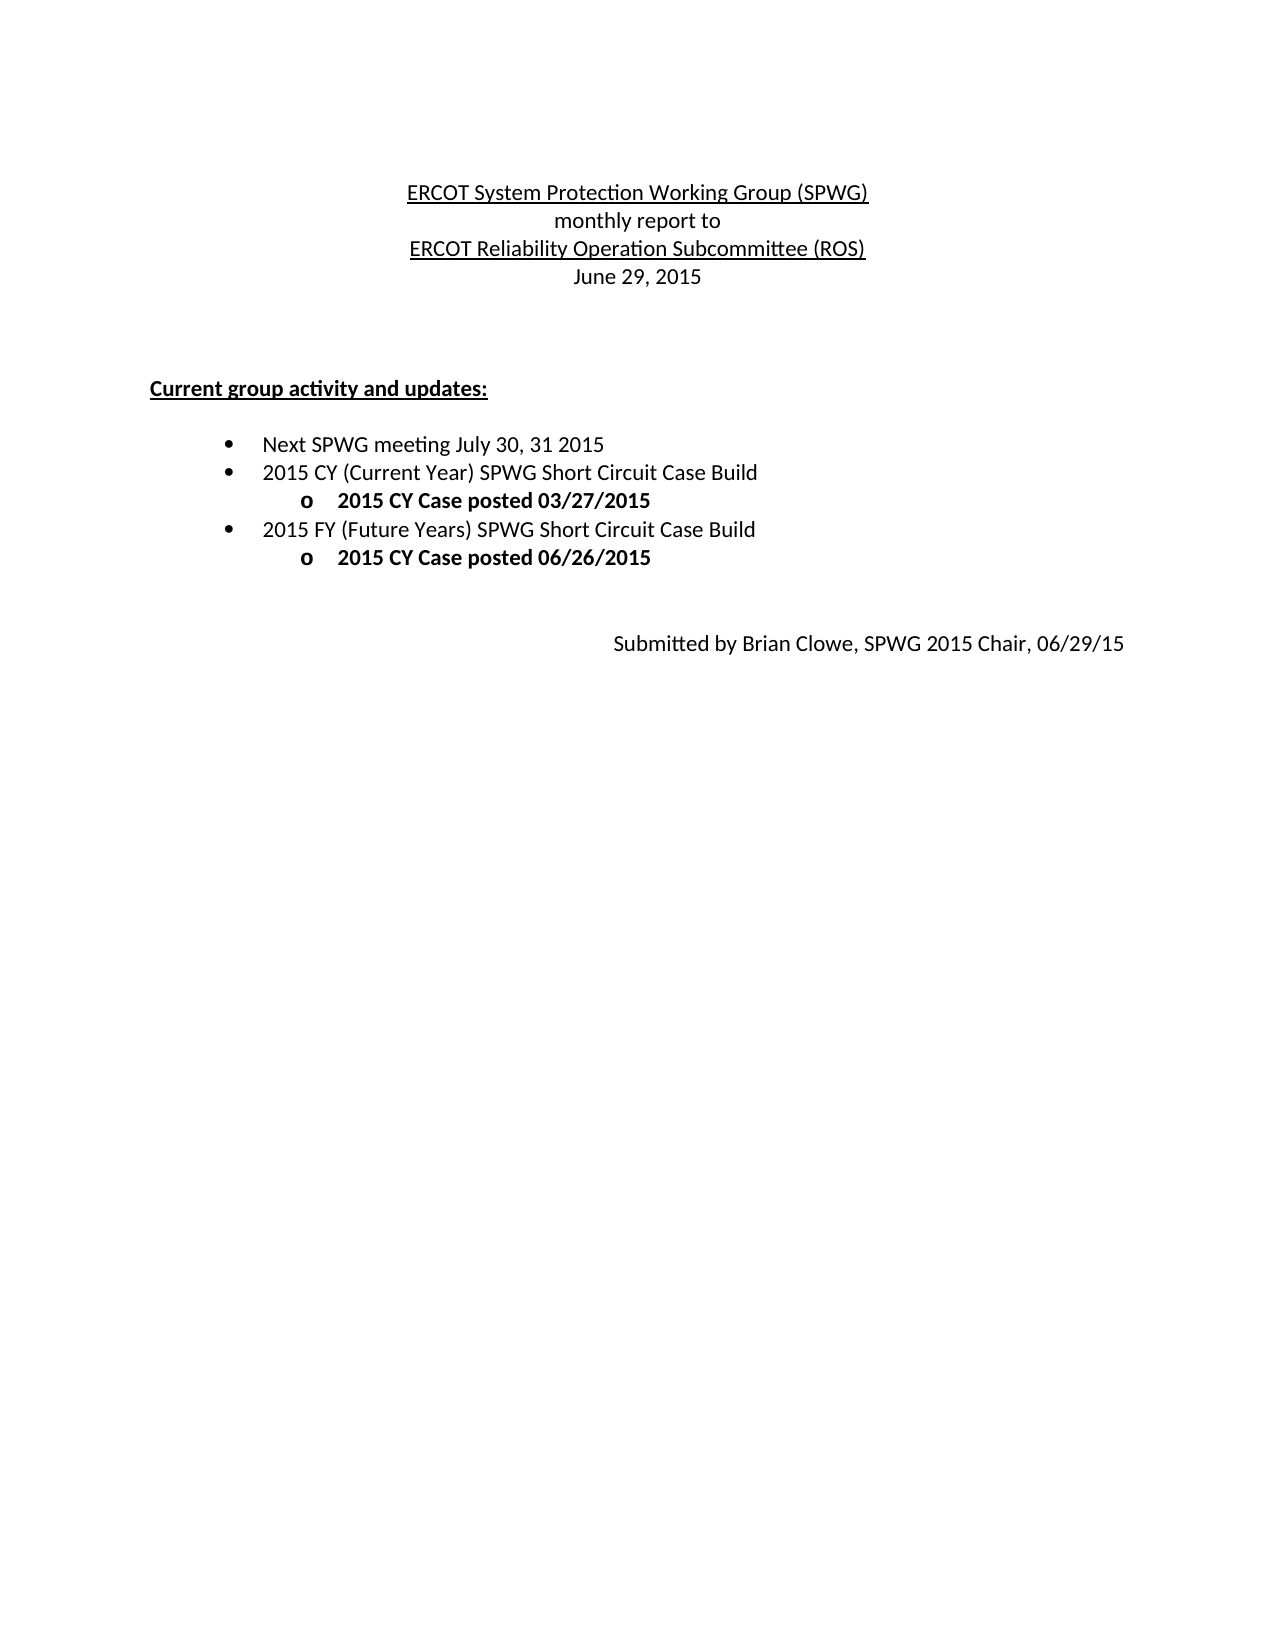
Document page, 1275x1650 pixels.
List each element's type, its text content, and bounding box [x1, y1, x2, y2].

text Current group activity and updates: [150, 374, 1125, 402]
text June 29, 2015 [150, 262, 1125, 290]
list 2015 FY (Future Years) SPWG Short Circuit Case Build [225, 515, 1125, 543]
text ERCOT System Protection Working Group (SPWG) [150, 178, 1125, 206]
text ERCOT Reliability Operation Subcommittee (ROS) [150, 234, 1125, 262]
list 2015 CY Case posted 06/26/2015 [300, 543, 1125, 573]
list 2015 CY Case posted 03/27/2015 [300, 486, 1125, 515]
list Next SPWG meeting July 30, 31 2015 [225, 430, 1125, 458]
text monthly report to [150, 206, 1125, 234]
list 2015 CY (Current Year) SPWG Short Circuit Case Build [225, 458, 1125, 486]
text Submitted by Brian Clowe, SPWG 2015 Chair, 06/29/15 [150, 629, 1125, 657]
